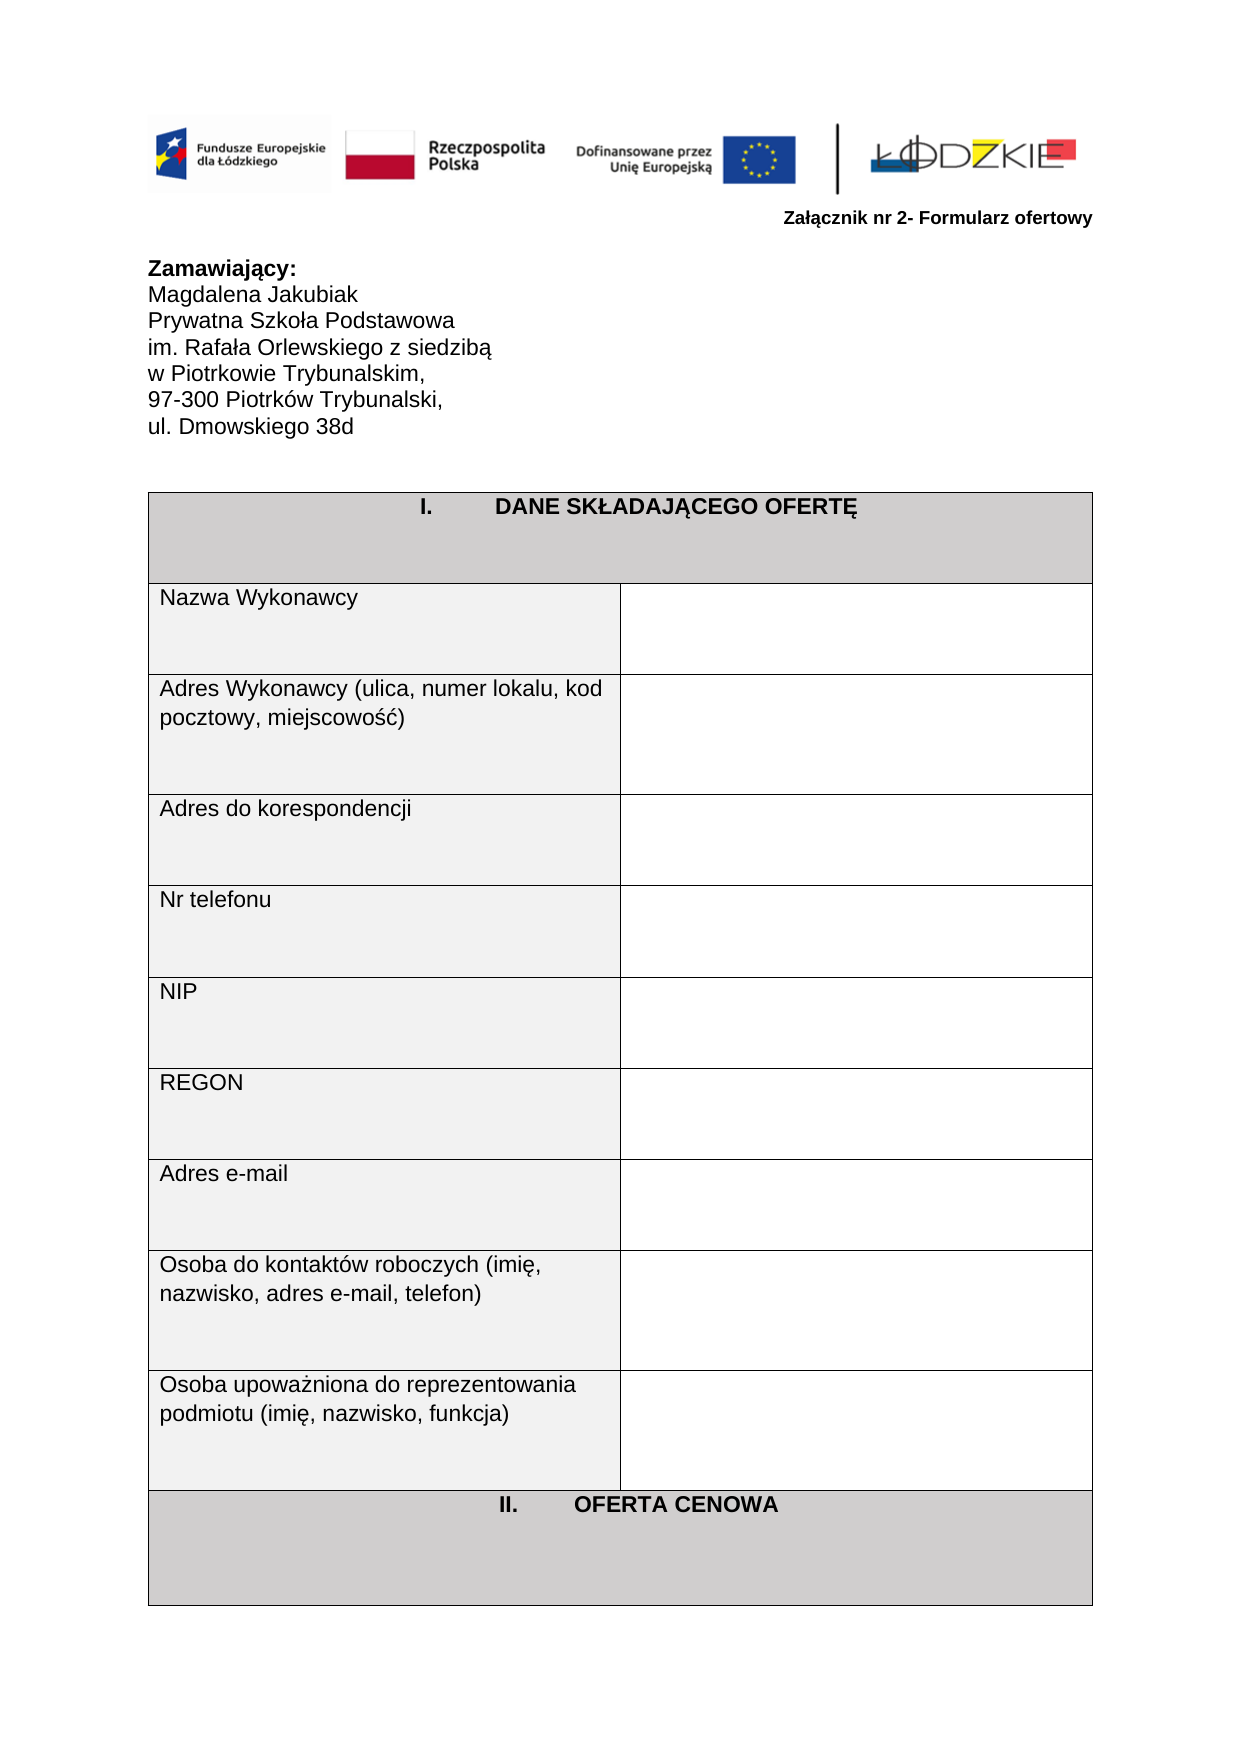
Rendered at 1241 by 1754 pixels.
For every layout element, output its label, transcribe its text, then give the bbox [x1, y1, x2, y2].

text w Piotrkowie Trybunalskim, 97-300 Piotrków Trybunalski, [148, 360, 1093, 413]
table_cell [621, 1371, 1092, 1490]
text Zamawiający: [148, 255, 1093, 281]
table_cell Nr telefonu [149, 886, 620, 977]
table_header DANE SKŁADAJĄCEGO OFERTĘ [149, 493, 1092, 583]
table_cell NIP [149, 978, 620, 1068]
table_cell REGON [149, 1069, 620, 1159]
table_cell Osoba upoważniona do reprezentowania podmiotu (imię, nazwisko, funkcja) [149, 1371, 620, 1490]
table_cell Nazwa Wykonawcy [149, 584, 620, 674]
text Załącznik nr 2- Formularz ofertowy [148, 207, 1093, 228]
table_cell [621, 584, 1092, 674]
table_cell Adres Wykonawcy (ulica, numer lokalu, kod pocztowy, miejscowość) [149, 675, 620, 794]
table_cell [621, 886, 1092, 977]
table_cell [621, 675, 1092, 794]
table_cell Adres e-mail [149, 1160, 620, 1250]
table_cell [621, 1160, 1092, 1250]
table_cell [621, 978, 1092, 1068]
table_cell Osoba do kontaktów roboczych (imię, nazwisko, adres e-mail, telefon) [149, 1251, 620, 1370]
picture [147, 101, 1093, 207]
text ul. Dmowskiego 38d [148, 413, 1093, 439]
text Magdalena Jakubiak Prywatna Szkoła Podstawowa im. Rafała Orlewskiego z siedzibą [148, 281, 1093, 360]
table_cell [621, 1069, 1092, 1159]
table_cell [621, 1251, 1092, 1370]
table_cell [621, 795, 1092, 885]
table_cell Adres do korespondencji [149, 795, 620, 885]
